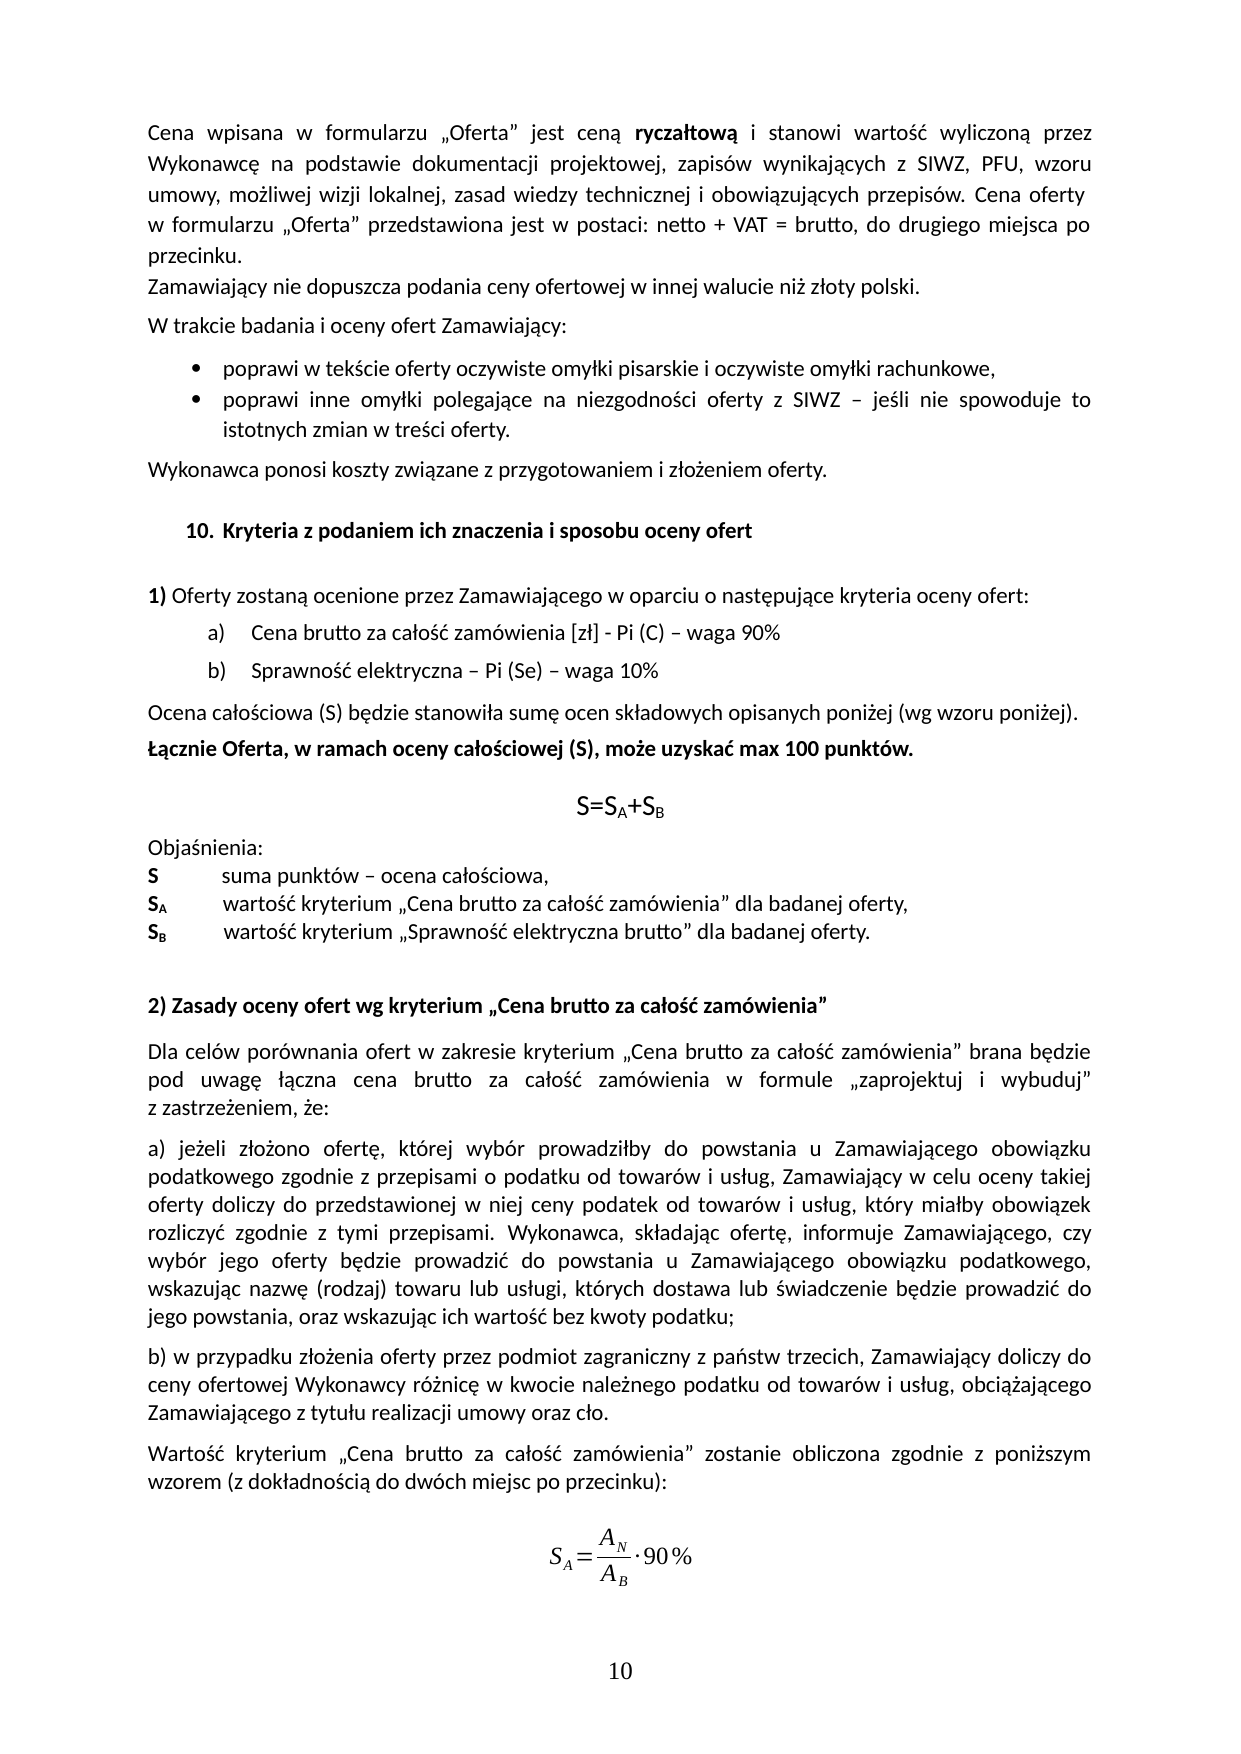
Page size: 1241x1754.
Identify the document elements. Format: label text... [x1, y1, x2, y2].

text SA wartość kryterium „Cena brutto za całość zamówienia” dla badanej oferty, [148, 889, 1093, 917]
list Sprawność elektryczna – Pi (Se) – waga 10% [207, 648, 1093, 686]
text Ocena całościowa (S) będzie stanowiła sumę ocen składowych opisanych poniżej (wg wzoru poniżej). [148, 698, 1093, 726]
text Cena wpisana w formularzu „Oferta” jest ceną ryczałtową i stanowi wartość wyliczoną przez Wykonawcę na podstawie dokumentacji projektowej, zapisów wynikających z SIWZ, PFU, wzoru umowy, możliwej wizji lokalnej, zasad wiedzy technicznej i obowiązujących przepisów. Cena oferty w formularzu „Oferta” przedstawiona jest w postaci: netto + VAT = brutto, do drugiego miejsca po przecinku. [148, 118, 1093, 269]
text a) jeżeli złożono ofertę, której wybór prowadziłby do powstania u Zamawiającego obowiązku podatkowego zgodnie z przepisami o podatku od towarów i usług, Zamawiający w celu oceny takiej oferty doliczy do przedstawionej w niej ceny podatek od towarów i usług, który miałby obowiązek rozliczyć zgodnie z tymi przepisami. Wykonawca, składając ofertę, informuje Zamawiającego, czy wybór jego oferty będzie prowadzić do powstania u Zamawiającego obowiązku podatkowego, wskazując nazwę (rodzaj) towaru lub usługi, których dostawa lub świadczenie będzie prowadzić do jego powstania, oraz wskazując ich wartość bez kwoty podatku; [148, 1134, 1093, 1330]
text Objaśnienia: [148, 833, 1093, 861]
text Dla celów porównania ofert w zakresie kryterium „Cena brutto za całość zamówienia” brana będzie pod uwagę łączna cena brutto za całość zamówienia w formule „zaprojektuj i wybuduj” z zastrzeżeniem, że: [148, 1037, 1093, 1121]
list poprawi w tekście oferty oczywiste omyłki pisarskie i oczywiste omyłki rachunkowe, [192, 354, 1093, 382]
text 2) Zasady oceny ofert wg kryterium „Cena brutto za całość zamówienia” [148, 991, 1093, 1019]
text S=SA+SB [148, 786, 1093, 823]
text SB wartość kryterium „Sprawność elektryczna brutto” dla badanej oferty. [148, 917, 1093, 945]
list Cena brutto za całość zamówienia [zł] - Pi (C) – waga 90% [207, 611, 1093, 648]
text Łącznie Oferta, w ramach oceny całościowej (S), może uzyskać max 100 punktów. [148, 726, 1093, 764]
list Kryteria z podaniem ich znaczenia i sposobu oceny ofert [185, 516, 1093, 544]
text 1) Oferty zostaną ocenione przez Zamawiającego w oparciu o następujące kryteria oceny ofert: [148, 573, 1093, 611]
text Zamawiający nie dopuszcza podania ceny ofertowej w innej walucie niż złoty polski. [148, 272, 1093, 300]
list poprawi inne omyłki polegające na niezgodności oferty z SIWZ – jeśli nie spowoduje to istotnych zmian w treści oferty. [192, 385, 1093, 444]
text Wartość kryterium „Cena brutto za całość zamówienia” zostanie obliczona zgodnie z poniższym wzorem (z dokładnością do dwóch miejsc po przecinku): [148, 1439, 1093, 1495]
text W trakcie badania i oceny ofert Zamawiający: [148, 311, 1093, 339]
text S suma punktów – ocena całościowa, [148, 861, 1093, 889]
text b) w przypadku złożenia oferty przez podmiot zagraniczny z państw trzecich, Zamawiający doliczy do ceny ofertowej Wykonawcy różnicę w kwocie należnego podatku od towarów i usług, obciążającego Zamawiającego z tytułu realizacji umowy oraz cło. [148, 1342, 1093, 1427]
text Wykonawca ponosi koszty związane z przygotowaniem i złożeniem oferty. [148, 455, 1093, 483]
